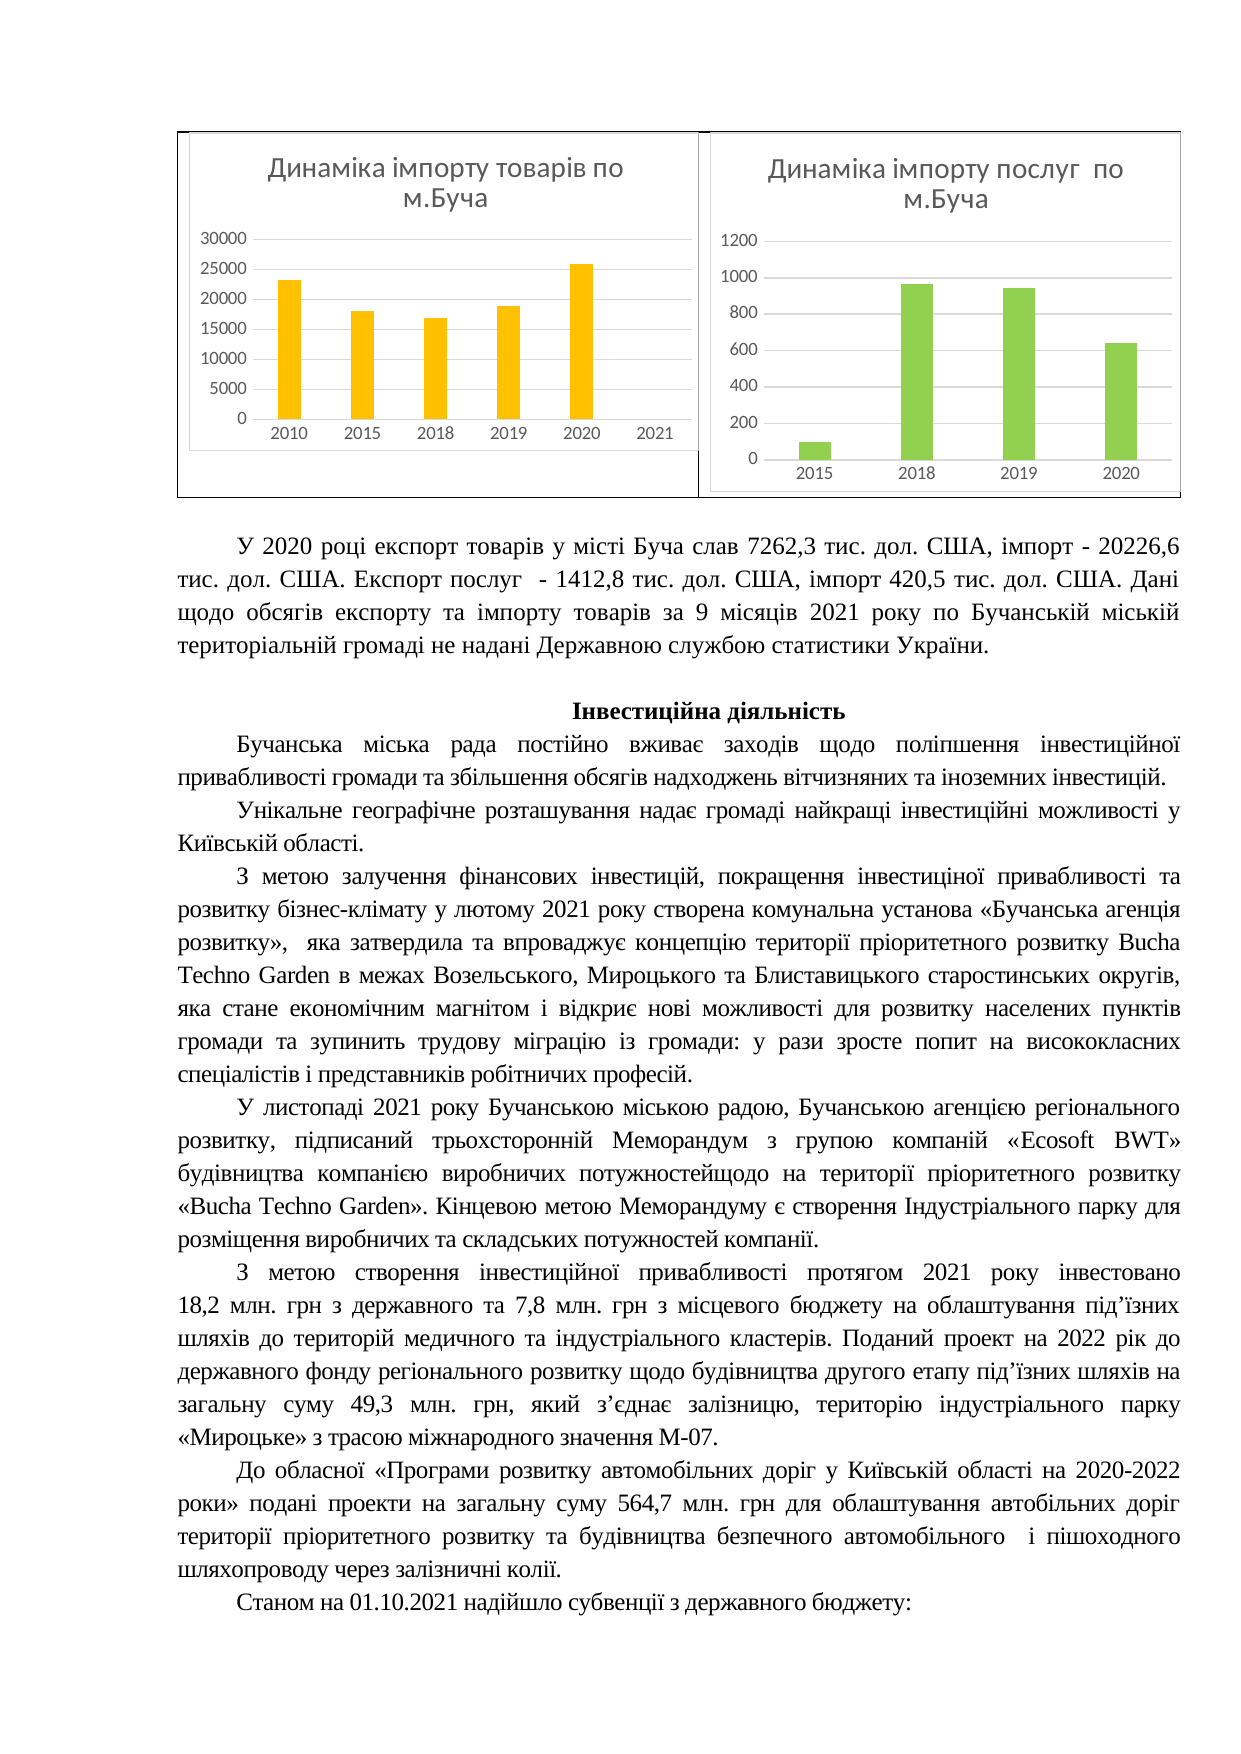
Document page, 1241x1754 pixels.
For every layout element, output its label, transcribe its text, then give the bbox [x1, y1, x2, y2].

text До обласної «Програми розвитку автомобільних доріг у Київській області на 2020-2022 роки» подані проекти на загальну суму 564,7 млн. грн для облаштування автобільних доріг території пріоритетного розвитку та будівництва безпечного автомобільного і пішоходного шляхопроводу через залізничні колії. [177, 1455, 1181, 1583]
text Станом на 01.10.2021 надійшло субвенції з державного бюджету: [177, 1587, 1181, 1616]
text Інвестиційна діяльність [177, 696, 1181, 724]
text У 2020 році експорт товарів у місті Буча слав 7262,3 тис. дол. США, імпорт - 20226,6 тис. дол. США. Експорт послуг - 1412,8 тис. дол. США, імпорт 420,5 тис. дол. США. Дані щодо обсягів експорту та імпорту товарів за 9 місяців 2021 року по Бучанській міській територіальній громаді не надані Державною службою статистики України. [177, 531, 1181, 658]
text У листопаді 2021 року Бучанською міською радою, Бучанською агенцією регіонального розвитку, підписаний трьохсторонній Меморандум з групою компаній «Ecosoft BWT» будівництва компанією виробничих потужностейщодо на території пріоритетного розвитку «Bucha Techno Garden». Кінцевою метою Меморандуму є створення Індустріального парку для розміщення виробничих та складських потужностей компанії. [177, 1092, 1181, 1253]
text Бучанська міська рада постійно вживає заходів щодо поліпшення інвестиційної привабливості громади та збільшення обсягів надходжень вітчизняних та іноземних інвестицій. [177, 729, 1181, 791]
table_cell [178, 133, 698, 497]
table_cell [699, 133, 1180, 497]
text З метою залучення фінансових інвестицій, покращення інвестиціної привабливості та розвитку бізнес-клімату у лютому 2021 року створена комунальна установа «Бучанська агенція розвитку», яка затвердила та впроваджує концепцію території пріоритетного розвитку Bucha Techno Garden в межах Возельського, Мироцького та Блиставицького старостинських округів, яка стане економічним магнітом і відкриє нові можливості для розвитку населених пунктів громади та зупинить трудову міграцію із громади: у рази зросте попит на висококласних спеціалістів і представників робітничих професій. [177, 861, 1181, 1088]
text Унікальне географічне розташування надає громаді найкращі інвестиційні можливості у Київській області. [177, 795, 1181, 857]
text З метою створення інвестиційної привабливості протягом 2021 року інвестовано 18,2 млн. грн з державного та 7,8 млн. грн з місцевого бюджету на облаштування під’їзних шляхів до територій медичного та індустріального кластерів. Поданий проект на 2022 рік до державного фонду регіонального розвитку щодо будівництва другого етапу під’їзних шляхів на загальну суму 49,3 млн. грн, який з’єднає залізницю, територію індустріального парку «Мироцьке» з трасою міжнародного значення М-07. [177, 1257, 1181, 1451]
